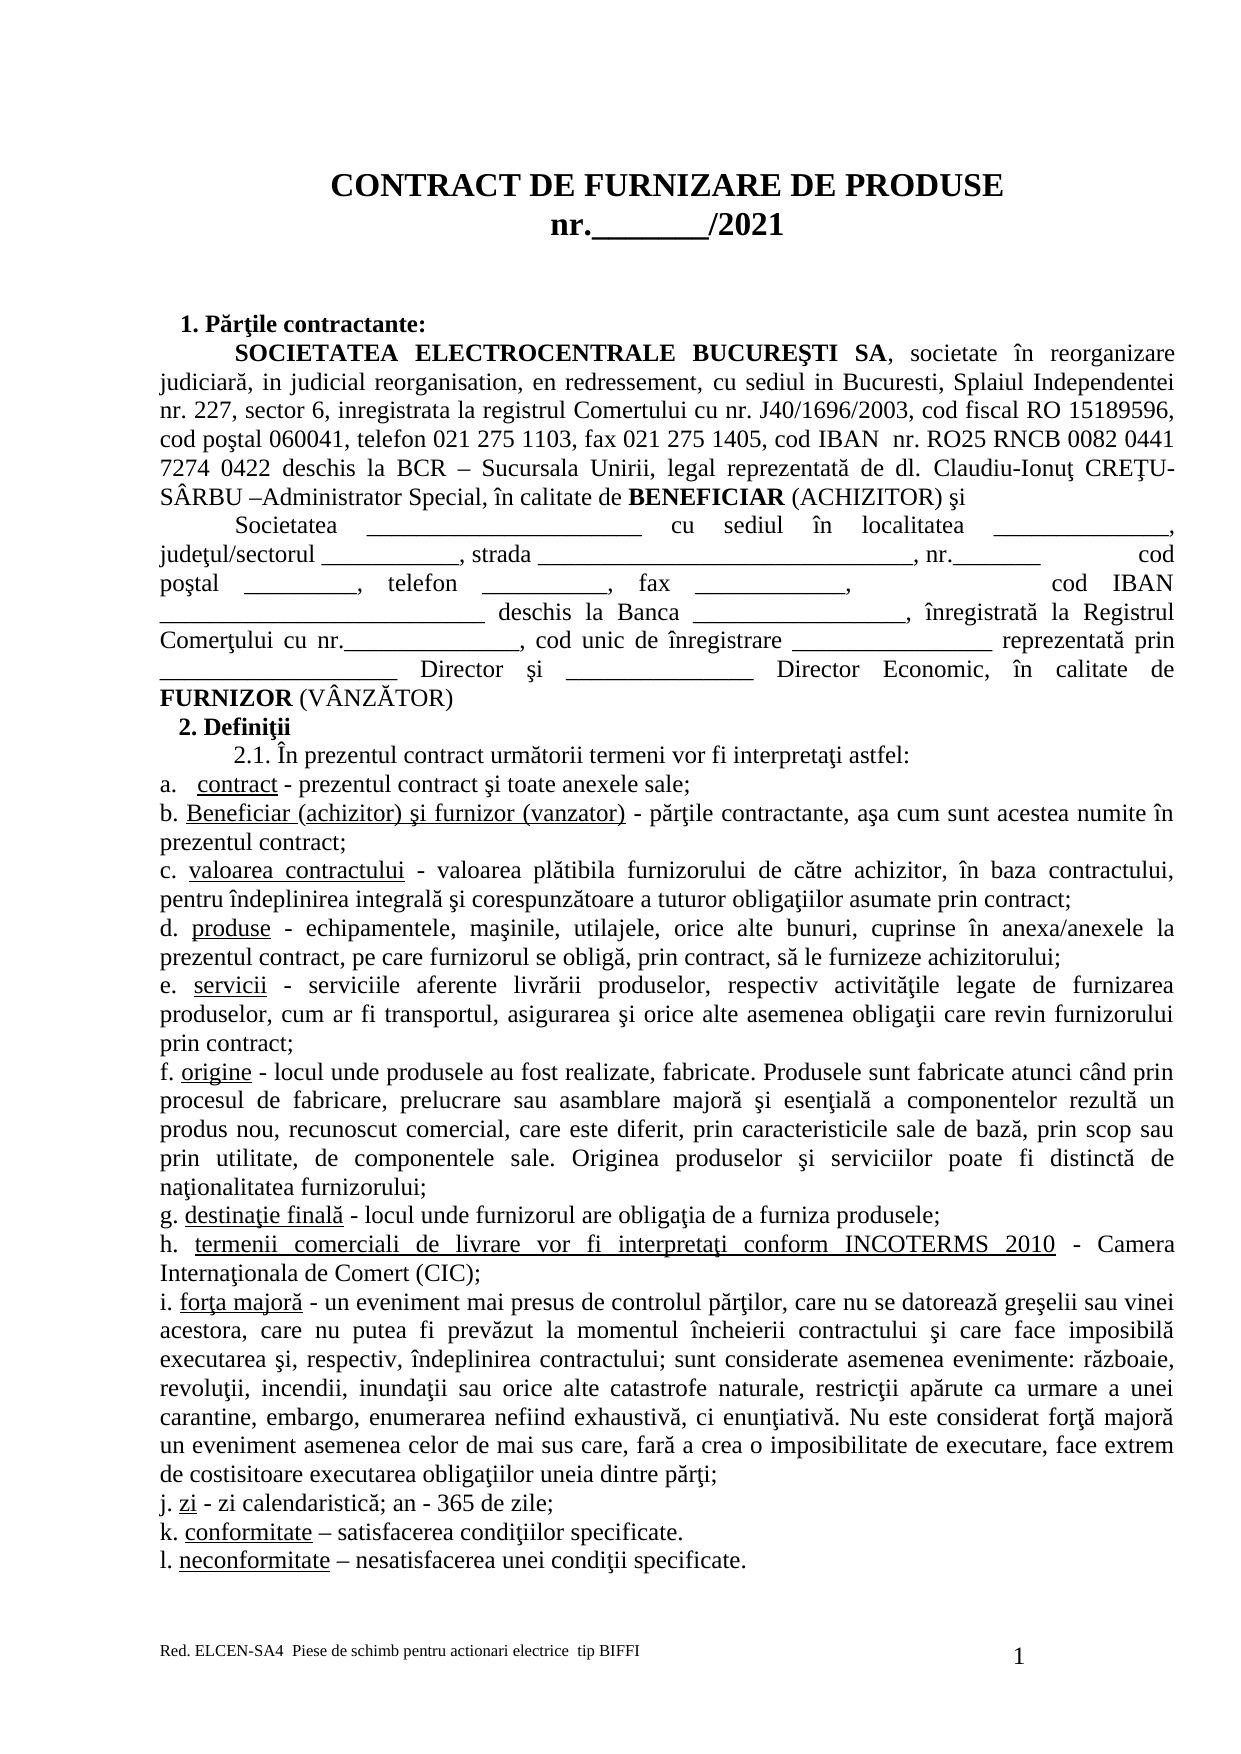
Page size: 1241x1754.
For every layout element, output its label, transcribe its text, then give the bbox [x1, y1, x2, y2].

text CONTRACT DE FURNIZARE DE PRODUSE nr._______/2021 [159, 166, 1175, 242]
text 1. Părţile contractante: [159, 307, 1175, 338]
text h. termenii comerciali de livrare vor fi interpretaţi conform INCOTERMS 2010 - Camera Internaţionala de Comert (CIC); [159, 1229, 1175, 1287]
list contract - prezentul contract şi toate anexele sale; [159, 769, 1175, 798]
text l. neconformitate – nesatisfacerea unei condiţii specificate. [159, 1546, 1175, 1574]
text 2. Definiţii [159, 712, 1175, 741]
text i. forţa majoră - un eveniment mai presus de controlul părţilor, care nu se datorează greşelii sau vinei acestora, care nu putea fi prevăzut la momentul încheierii contractului şi care face imposibilă executarea şi, respectiv, îndeplinirea contractului; sunt considerate asemenea evenimente: războaie, revoluţii, incendii, inundaţii sau orice alte catastrofe naturale, restricţii apărute ca urmare a unei carantine, embargo, enumerarea nefiind exhaustivă, ci enunţiativă. Nu este considerat forţă majoră un eveniment asemenea celor de mai sus care, fară a crea o imposibilitate de executare, face extrem de costisitoare executarea obligaţiilor uneia dintre părţi; [159, 1287, 1175, 1488]
text e. servicii - serviciile aferente livrării produselor, respectiv activităţile legate de furnizarea produselor, cum ar fi transportul, asigurarea şi orice alte asemenea obligaţii care revin furnizorului prin contract; [159, 971, 1175, 1057]
text SOCIETATEA ELECTROCENTRALE BUCUREŞTI SA, societate în reorganizare judiciară, in judicial reorganisation, en redressement, cu sediul in Bucuresti, Splaiul Independentei nr. 227, sector 6, inregistrata la registrul Comertului cu nr. J40/1696/2003, cod fiscal RO 15189596, cod poştal 060041, telefon 021 275 1103, fax 021 275 1405, cod IBAN nr. RO25 RNCB 0082 0441 7274 0422 deschis la BCR – Sucursala Unirii, legal reprezentată de dl. Claudiu-Ionuţ CREŢU-SÂRBU –Administrator Special, în calitate de BENEFICIAR (ACHIZITOR) şi [159, 338, 1175, 511]
text j. zi - zi calendaristică; an - 365 de zile; [159, 1488, 1175, 1517]
text Societatea ______________________ cu sediul în localitatea ______________, judeţul/sectorul ___________, strada ______________________________, nr._______ cod poştal _________, telefon __________, fax ____________, cod IBAN __________________________ deschis la Banca _________________, înregistrată la Registrul Comerţului cu nr.______________, cod unic de înregistrare ________________ reprezentată prin ___________________ Director şi _______________ Director Economic, în calitate de FURNIZOR (VÂNZĂTOR) [159, 511, 1175, 712]
text c. valoarea contractului - valoarea plătibila furnizorului de către achizitor, în baza contractului, pentru îndeplinirea integrală şi corespunzătoare a tuturor obligaţiilor asumate prin contract; [159, 856, 1175, 913]
text g. destinaţie finală - locul unde furnizorul are obligaţia de a furniza produsele; [159, 1201, 1175, 1229]
text f. origine - locul unde produsele au fost realizate, fabricate. Produsele sunt fabricate atunci când prin procesul de fabricare, prelucrare sau asamblare majoră şi esenţială a componentelor rezultă un produs nou, recunoscut comercial, care este diferit, prin caracteristicile sale de bază, prin scop sau prin utilitate, de componentele sale. Originea produselor şi serviciilor poate fi distinctă de naţionalitatea furnizorului; [159, 1057, 1175, 1201]
text k. conformitate – satisfacerea condiţiilor specificate. [159, 1517, 1175, 1546]
text b. Beneficiar (achizitor) şi furnizor (vanzator) - părţile contractante, aşa cum sunt acestea numite în prezentul contract; [159, 798, 1175, 856]
text 2.1. În prezentul contract următorii termeni vor fi interpretaţi astfel: [159, 741, 1175, 769]
text d. produse - echipamentele, maşinile, utilajele, orice alte bunuri, cuprinse în anexa/anexele la prezentul contract, pe care furnizorul se obligă, prin contract, să le furnizeze achizitorului; [159, 913, 1175, 971]
